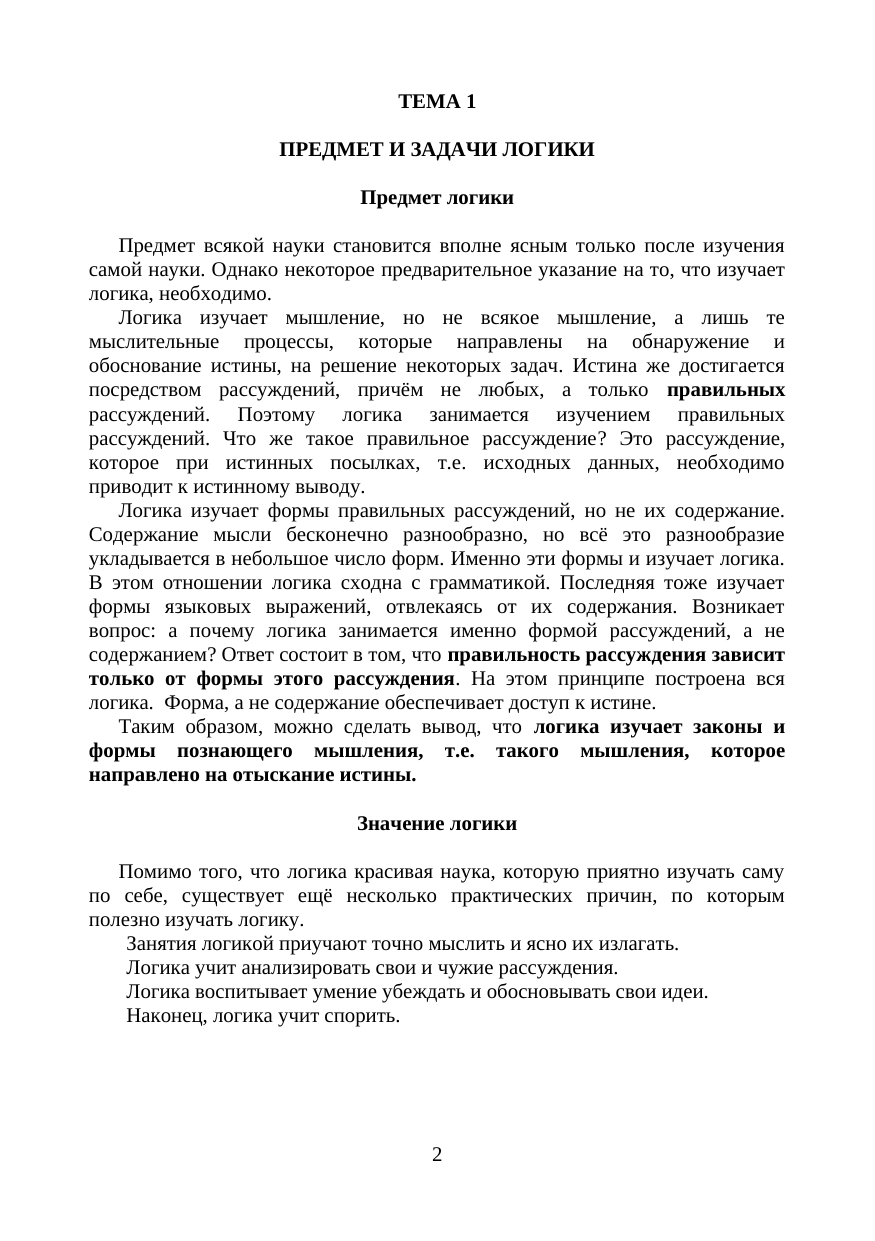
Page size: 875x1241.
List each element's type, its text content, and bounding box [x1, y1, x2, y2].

text Значение логики [89, 811, 785, 834]
text ТЕМА 1 [89, 89, 785, 113]
title ПРЕДМЕТ И ЗАДАЧИ ЛОГИКИ [89, 137, 785, 161]
text Предмет всякой науки становится вполне ясным только после изучения самой науки. Однако некоторое предварительное указание на то, что изучает логика, необходимо. [89, 233, 785, 305]
list Наконец, логика учит спорить. [89, 1003, 785, 1027]
text Логика изучает мышление, но не всякое мышление, а лишь те мыслительные процессы, которые направлены на обнаружение и обоснование истины, на решение некоторых задач. Истина же достигается посредством рассуждений, причём не любых, а только правильных рассуждений. Поэтому логика занимается изучением правильных рассуждений. Что же такое правильное рассуждение? Это рассуждение, которое при истинных посылках, т.е. исходных данных, необходимо приводит к истинному выводу. [89, 305, 785, 498]
title Предмет логики [89, 185, 785, 209]
list Занятия логикой приучают точно мыслить и ясно их излагать. [89, 931, 785, 955]
text Таким образом, можно сделать вывод, что логика изучает законы и формы познающего мышления, т.е. такого мышления, которое направлено на отыскание истины. [89, 714, 785, 786]
text Помимо того, что логика красивая наука, которую приятно изучать саму по себе, существует ещё несколько практических причин, по которым полезно изучать логику. [89, 859, 785, 931]
list Логика воспитывает умение убеждать и обосновывать свои идеи. [89, 979, 785, 1003]
text Логика изучает формы правильных рассуждений, но не их содержание. Содержание мысли бесконечно разнообразно, но всё это разнообразие укладывается в небольшое число форм. Именно эти формы и изучает логика. В этом отношении логика сходна с грамматикой. Последняя тоже изучает формы языковых выражений, отвлекаясь от их содержания. Возникает вопрос: а почему логика занимается именно формой рассуждений, а не содержанием? Ответ состоит в том, что правильность рассуждения зависит только от формы этого рассуждения. На этом принципе построена вся логика. Форма, а не содержание обеспечивает доступ к истине. [89, 498, 785, 714]
list Логика учит анализировать свои и чужие рассуждения. [89, 955, 785, 979]
